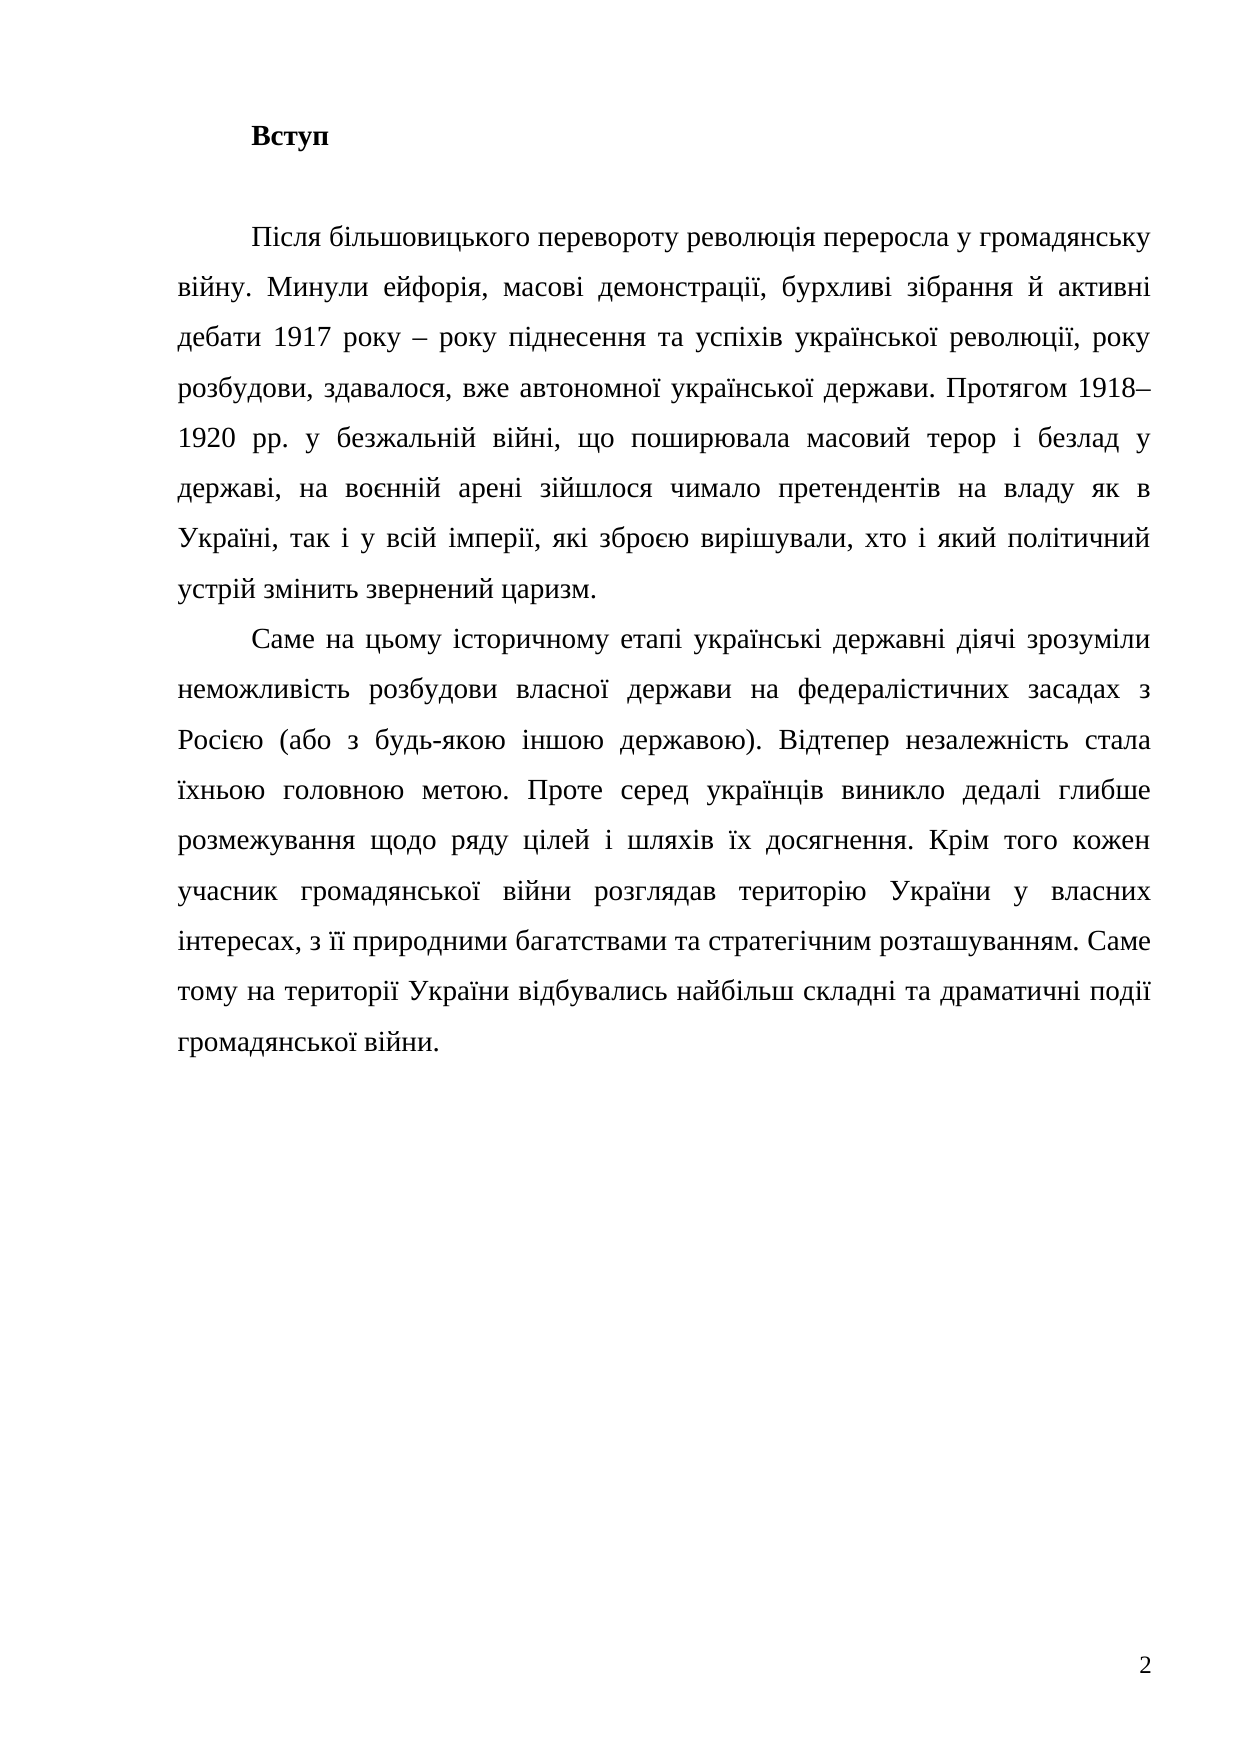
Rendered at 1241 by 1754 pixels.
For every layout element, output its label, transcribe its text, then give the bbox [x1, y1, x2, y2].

text Після більшовицького перевороту революція переросла у громадянську війну. Минули ейфорія, масові демонстрації, бурхливі зібрання й активні дебати 1917 року – року піднесення та успіхів української революції, року розбудови, здавалося, вже автономної української держави. Протягом 1918–1920 рр. у безжальній війні, що поширювала масовий терор і безлад у державі, на воєнній арені зійшлося чимало претендентів на владу як в Україні, так і у всій імперії, які зброєю вирішували, хто і який політичний устрій змінить звернений царизм. [177, 219, 1152, 604]
text Вступ [177, 118, 1152, 152]
text Саме на цьому історичному етапі українські державні діячі зрозуміли неможливість розбудови власної держави на федералістичних засадах з Росією (або з будь-якою іншою державою). Відтепер незалежність стала їхньою головною метою. Проте серед українців виникло дедалі глибше розмежування щодо ряду цілей і шляхів їх досягнення. Крім того кожен учасник громадянської війни розглядав територію України у власних інтересах, з її природними багатствами та стратегічним розташуванням. Саме тому на території України відбувались найбільш складні та драматичні події громадянської війни. [177, 621, 1152, 1057]
